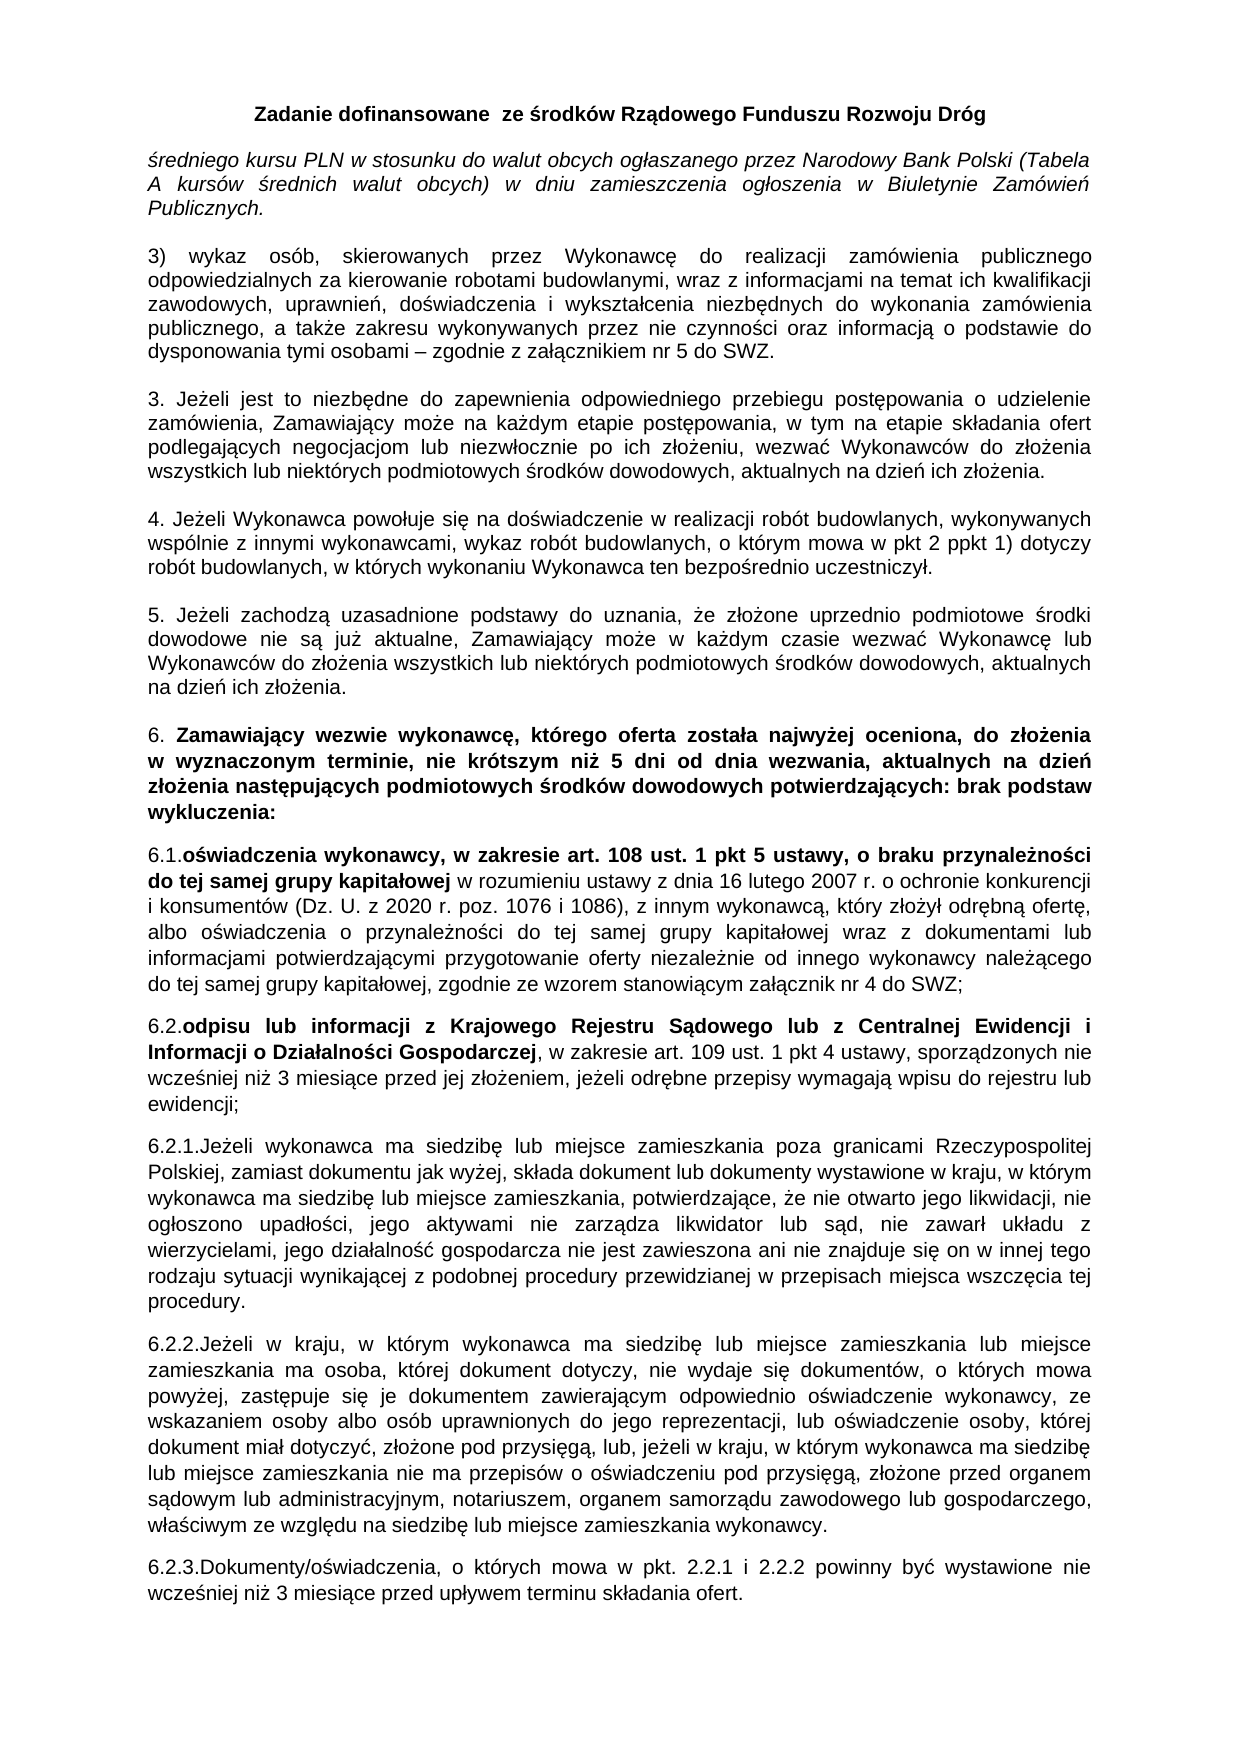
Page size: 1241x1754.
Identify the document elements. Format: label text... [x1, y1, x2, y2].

text 6. Zamawiający wezwie wykonawcę, którego oferta została najwyżej oceniona, do złożenia w wyznaczonym terminie, nie krótszym niż 5 dni od dnia wezwania, aktualnych na dzień złożenia następujących podmiotowych środków dowodowych potwierdzających: brak podstaw wykluczenia: [148, 723, 1093, 824]
text 6.2.odpisu lub informacji z Krajowego Rejestru Sądowego lub z Centralnej Ewidencji i Informacji o Działalności Gospodarczej, w zakresie art. 109 ust. 1 pkt 4 ustawy, sporządzonych nie wcześniej niż 3 miesiące przed jej złożeniem, jeżeli odrębne przepisy wymagają wpisu do rejestru lub ewidencji; [148, 1014, 1093, 1116]
text 6.2.2.Jeżeli w kraju, w którym wykonawca ma siedzibę lub miejsce zamieszkania lub miejsce zamieszkania ma osoba, której dokument dotyczy, nie wydaje się dokumentów, o których mowa powyżej, zastępuje się je dokumentem zawierającym odpowiednio oświadczenie wykonawcy, ze wskazaniem osoby albo osób uprawnionych do jego reprezentacji, lub oświadczenie osoby, której dokument miał dotyczyć, złożone pod przysięgą, lub, jeżeli w kraju, w którym wykonawca ma siedzibę lub miejsce zamieszkania nie ma przepisów o oświadczeniu pod przysięgą, złożone przed organem sądowym lub administracyjnym, notariuszem, organem samorządu zawodowego lub gospodarczego, właściwym ze względu na siedzibę lub miejsce zamieszkania wykonawcy. [148, 1332, 1093, 1537]
text 3) wykaz osób, skierowanych przez Wykonawcę do realizacji zamówienia publicznego odpowiedzialnych za kierowanie robotami budowlanymi, wraz z informacjami na temat ich kwalifikacji zawodowych, uprawnień, doświadczenia i wykształcenia niezbędnych do wykonania zamówienia publicznego, a także zakresu wykonywanych przez nie czynności oraz informacją o podstawie do dysponowania tymi osobami – zgodnie z załącznikiem nr 5 do SWZ. [148, 243, 1093, 363]
text 6.1.oświadczenia wykonawcy, w zakresie art. 108 ust. 1 pkt 5 ustawy, o braku przynależności do tej samej grupy kapitałowej w rozumieniu ustawy z dnia 16 lutego 2007 r. o ochronie konkurencji i konsumentów (Dz. U. z 2020 r. poz. 1076 i 1086), z innym wykonawcą, który złożył odrębną ofertę, albo oświadczenia o przynależności do tej samej grupy kapitałowej wraz z dokumentami lub informacjami potwierdzającymi przygotowanie oferty niezależnie od innego wykonawcy należącego do tej samej grupy kapitałowej, zgodnie ze wzorem stanowiącym załącznik nr 4 do SWZ; [148, 843, 1093, 996]
text 3. Jeżeli jest to niezbędne do zapewnienia odpowiedniego przebiegu postępowania o udzielenie zamówienia, Zamawiający może na każdym etapie postępowania, w tym na etapie składania ofert podlegających negocjacjom lub niezwłocznie po ich złożeniu, wezwać Wykonawców do złożenia wszystkich lub niektórych podmiotowych środków dowodowych, aktualnych na dzień ich złożenia. [148, 387, 1093, 483]
text 6.2.3.Dokumenty/oświadczenia, o których mowa w pkt. 2.2.1 i 2.2.2 powinny być wystawione nie wcześniej niż 3 miesiące przed upływem terminu składania ofert. [148, 1555, 1093, 1605]
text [148, 148, 1093, 219]
text 4. Jeżeli Wykonawca powołuje się na doświadczenie w realizacji robót budowlanych, wykonywanych wspólnie z innymi wykonawcami, wykaz robót budowlanych, o którym mowa w pkt 2 ppkt 1) dotyczy robót budowlanych, w których wykonaniu Wykonawca ten bezpośrednio uczestniczył. [148, 507, 1093, 579]
text 6.2.1.Jeżeli wykonawca ma siedzibę lub miejsce zamieszkania poza granicami Rzeczypospolitej Polskiej, zamiast dokumentu jak wyżej, składa dokument lub dokumenty wystawione w kraju, w którym wykonawca ma siedzibę lub miejsce zamieszkania, potwierdzające, że nie otwarto jego likwidacji, nie ogłoszono upadłości, jego aktywami nie zarządza likwidator lub sąd, nie zawarł układu z wierzycielami, jego działalność gospodarcza nie jest zawieszona ani nie znajduje się on w innej tego rodzaju sytuacji wynikającej z podobnej procedury przewidzianej w przepisach miejsca wszczęcia tej procedury. [148, 1134, 1093, 1313]
text 5. Jeżeli zachodzą uzasadnione podstawy do uznania, że złożone uprzednio podmiotowe środki dowodowe nie są już aktualne, Zamawiający może w każdym czasie wezwać Wykonawcę lub Wykonawców do złożenia wszystkich lub niektórych podmiotowych środków dowodowych, aktualnych na dzień ich złożenia. [148, 603, 1093, 699]
